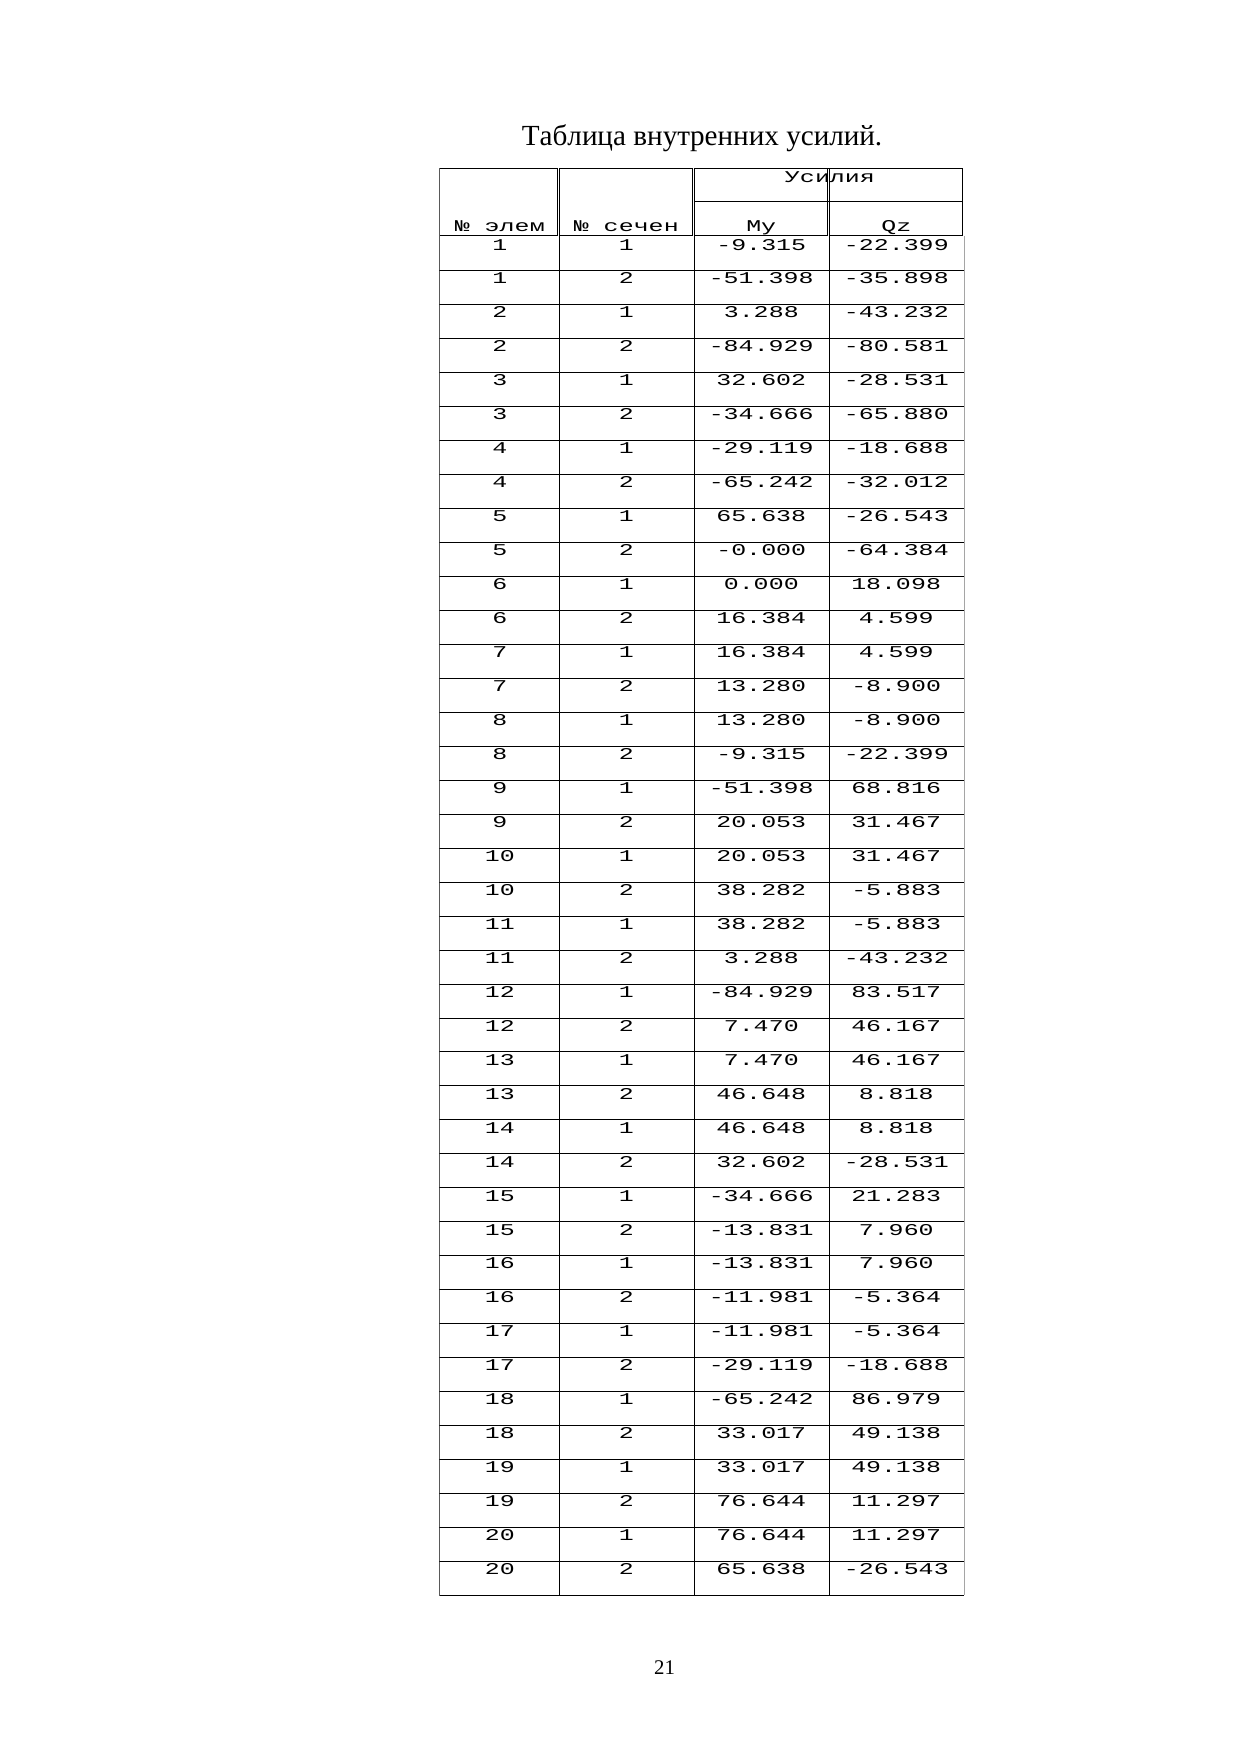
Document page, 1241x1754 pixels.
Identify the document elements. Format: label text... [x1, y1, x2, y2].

text Таблица внутренних усилий. [177, 118, 1152, 152]
